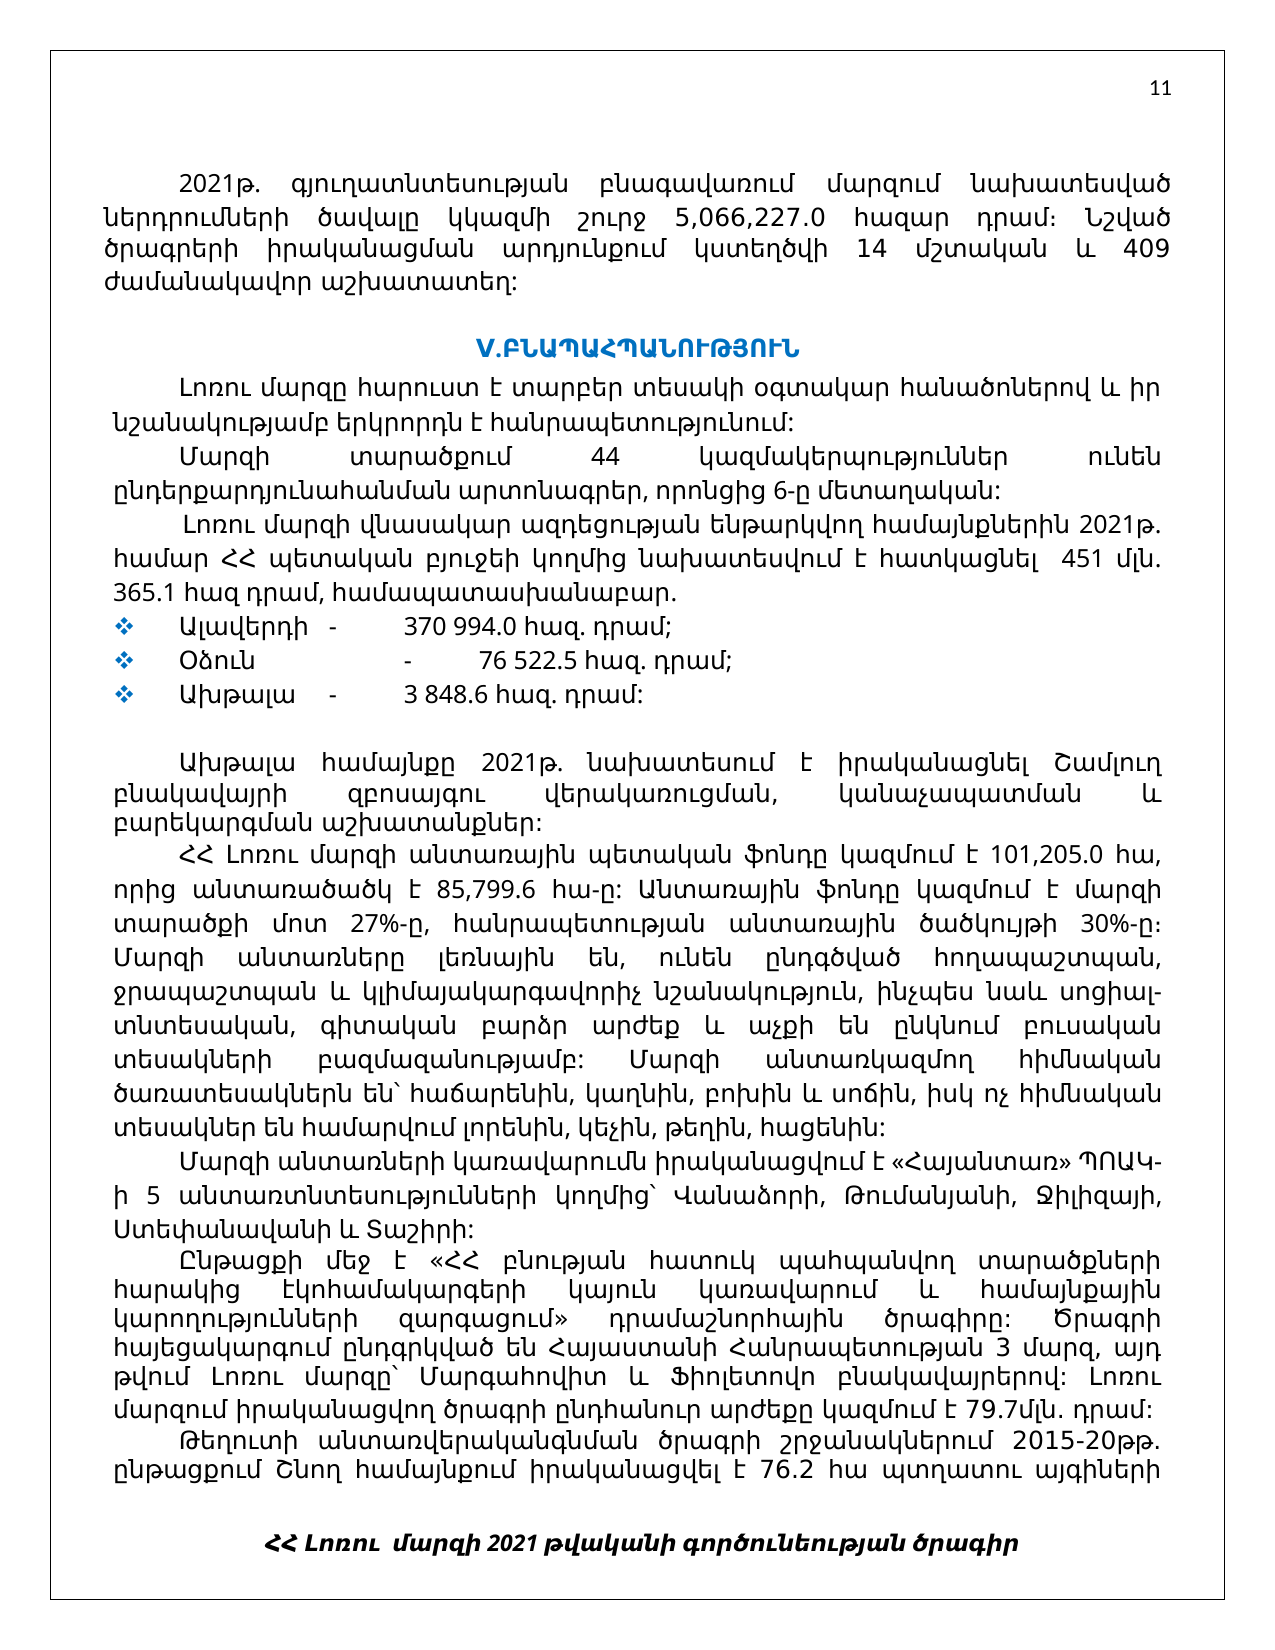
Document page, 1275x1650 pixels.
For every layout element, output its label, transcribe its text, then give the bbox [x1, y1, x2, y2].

list Օձուն - 76 522.5 հազ. դրամ; [113, 643, 1162, 677]
text Ընթացքի մեջ է «ՀՀ բնության հատուկ պահպանվող տարածքների հարակից էկոհամակարգերի կայուն կառավարում և համայնքային կարողությունների զարգացում» դրամաշնորհային ծրագիրը: Ծրագրի հայեցակարգում ընդգրկված են Հայաստանի Հանրապետության 3 մարզ, այդ թվում Լոռու մարզը՝ Մարգահովիտ և Ֆիոլետովո բնակավայրերով: Լոռու մարզում իրականացվող ծրագրի ընդհանուր արժեքը կազմում է 79.7մլն. դրամ: [113, 1246, 1162, 1426]
list Ալավերդի - 370 994.0 հազ. դրամ; [113, 608, 1162, 643]
text Ախթալա համայնքը 2021թ. նախատեսում է իրականացնել Շամլուղ բնակավայրի զբոսայգու վերակառուցման, կանաչապատման և բարեկարգման աշխատանքներ: [113, 745, 1162, 837]
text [113, 1426, 1162, 1484]
text Մարզի անտառների կառավարումն իրականացվում է «Հայանտառ» ՊՈԱԿ-ի 5 անտառտնտեսությունների կողմից՝ Վանաձորի, Թումանյանի, Ջիլիզայի, Ստեփանավանի և Տաշիրի: [113, 1144, 1162, 1246]
text Լոռու մարզի վնասակար ազդեցության ենթարկվող համայնքներին 2021թ. համար ՀՀ պետական բյուջեի կողմից նախատեսվում է հատկացնել 451 մլն. 365.1 հազ դրամ, համապատասխանաբար. [113, 506, 1162, 608]
text 2021թ. գյուղատնտեսության բնագավառում մարզում նախատեսված ներդրումների ծավալը կկազմի շուրջ 5,066,227․0 հազար դրամ։ Նշված ծրագրերի իրականացման արդյունքում կստեղծվի 14 մշտական և 409 ժամանակավոր աշխատատեղ: [103, 166, 1172, 297]
text Լոռու մարզը հարուստ է տարբեր տեսակի օգտակար հանածոներով և իր նշանակությամբ երկրորդն է հանրապետությունում: [113, 370, 1162, 438]
text Մարզի տարածքում 44 կազմակերպություններ ունեն ընդերքարդյունահանման արտոնագրեր, որոնցից 6-ը մետաղական: [113, 438, 1162, 506]
text ՀՀ Լոռու մարզի անտառային պետական ֆոնդը կազմում է 101,205.0 հա, որից անտառածածկ է 85,799.6 հա-ը: Անտառային ֆոնդը կազմում է մարզի տարածքի մոտ 27%-ը, հանրապետության անտառային ծածկույթի 30%-ը։ Մարզի անտառները լեռնային են, ունեն ընդգծված հողապաշտպան, ջրապաշտպան և կլիմայակարգավորիչ նշանակություն, ինչպես նաև սոցիալ-տնտեսական, գիտական բարձր արժեք և աչքի են ընկնում բուսական տեսակների բազմազանությամբ: Մարզի անտառկազմող հիմնական ծառատեսակներն են՝ հաճարենին, կաղնին, բոխին և սոճին, իսկ ոչ հիմնական տեսակներ են համարվում լորենին, կեչին, թեղին, հացենին: [113, 837, 1162, 1144]
list Ախթալա - 3 848.6 հազ. դրամ: [113, 677, 1162, 711]
text V.ԲՆԱՊԱՀՊԱՆՈՒԹՅՈՒՆ [113, 331, 1162, 365]
